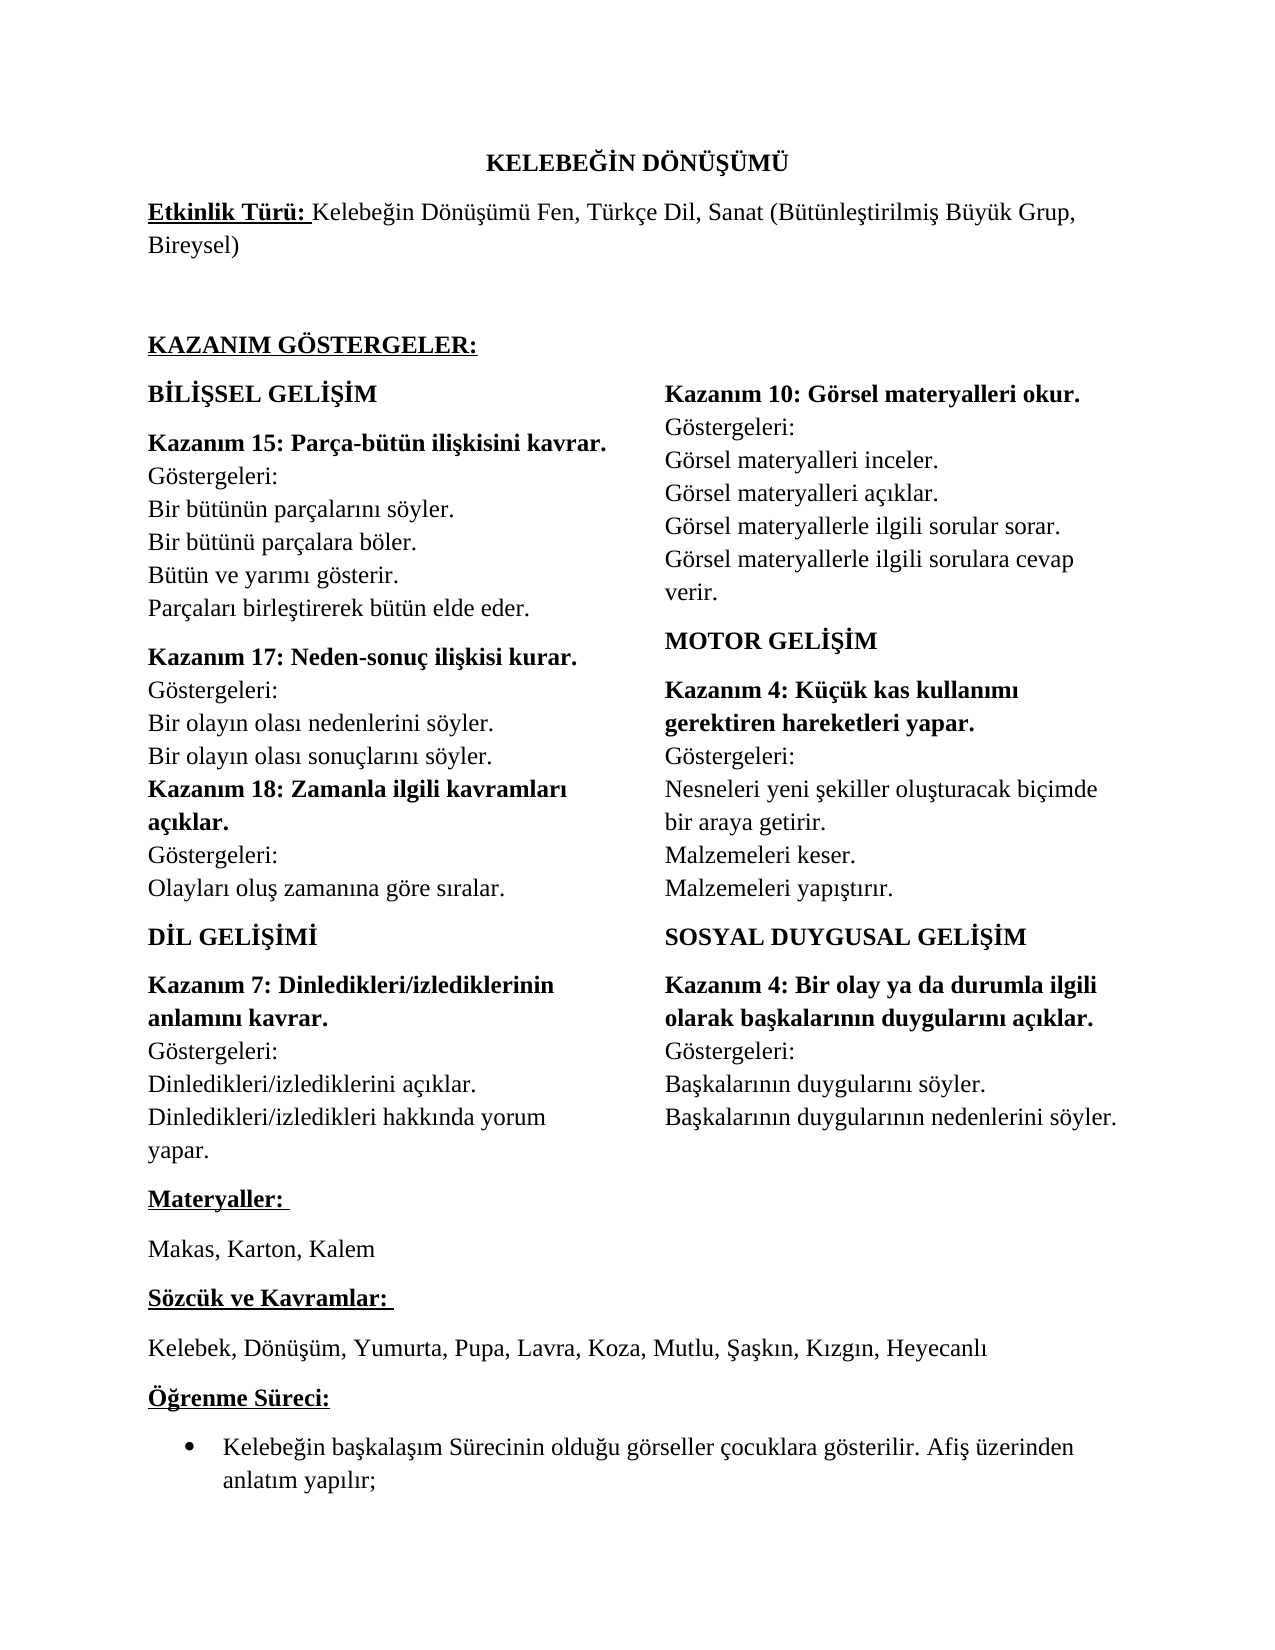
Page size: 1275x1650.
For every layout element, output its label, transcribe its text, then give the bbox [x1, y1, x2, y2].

text Öğrenme Süreci: [148, 1383, 1127, 1411]
text DİL GELİŞİMİ [148, 922, 611, 950]
text Kazanım 7: Dinledikleri/izlediklerinin anlamını kavrar. Göstergeleri: Dinledikleri/izlediklerini açıklar. Dinledikleri/izledikleri hakkında yorum yapar. [148, 970, 611, 1164]
text Kelebek, Dönüşüm, Yumurta, Pupa, Lavra, Koza, Mutlu, Şaşkın, Kızgın, Heyecanlı [148, 1333, 1127, 1362]
text SOSYAL DUYGUSAL GELİŞİM [664, 922, 1127, 950]
text Etkinlik Türü: Kelebeğin Dönüşümü Fen, Türkçe Dil, Sanat (Bütünleştirilmiş Büyük Grup, Bireysel) [148, 197, 1127, 259]
text Kazanım 10: Görsel materyalleri okur. Göstergeleri: Görsel materyalleri inceler. Görsel materyalleri açıklar. Görsel materyallerle ilgili sorular sorar. Görsel materyallerle ilgili sorulara cevap verir. [664, 379, 1127, 606]
text KELEBEĞİN DÖNÜŞÜMÜ [148, 148, 1127, 176]
text Sözcük ve Kavramlar: [148, 1283, 1127, 1312]
text Kazanım 4: Bir olay ya da durumla ilgili olarak başkalarının duygularını açıklar. Göstergeleri: Başkalarının duygularını söyler. Başkalarının duygularının nedenlerini söyler. [664, 970, 1127, 1131]
text Kazanım 17: Neden-sonuç ilişkisi kurar. Göstergeleri: Bir olayın olası nedenlerini söyler. Bir olayın olası sonuçlarını söyler. Kazanım 18: Zamanla ilgili kavramları açıklar. Göstergeleri: Olayları oluş zamanına göre sıralar. [148, 642, 611, 902]
text BİLİŞSEL GELİŞİM [148, 379, 611, 408]
text Kazanım 15: Parça-bütün ilişkisini kavrar. Göstergeleri: Bir bütünün parçalarını söyler. Bir bütünü parçalara böler. Bütün ve yarımı gösterir. Parçaları birleştirerek bütün elde eder. [148, 428, 611, 622]
text Makas, Karton, Kalem [148, 1234, 1127, 1262]
text KAZANIM GÖSTERGELER: [148, 330, 1127, 358]
text Kazanım 4: Küçük kas kullanımı gerektiren hareketleri yapar. Göstergeleri: Nesneleri yeni şekiller oluşturacak biçimde bir araya getirir. Malzemeleri keser. Malzemeleri yapıştırır. [664, 675, 1127, 902]
list Kelebeğin başkalaşım Sürecinin olduğu görseller çocuklara gösterilir. Afiş üzerinden anlatım yapılır; [185, 1432, 1127, 1494]
text MOTOR GELİŞİM [664, 626, 1127, 655]
text Materyaller: [148, 1184, 1127, 1213]
